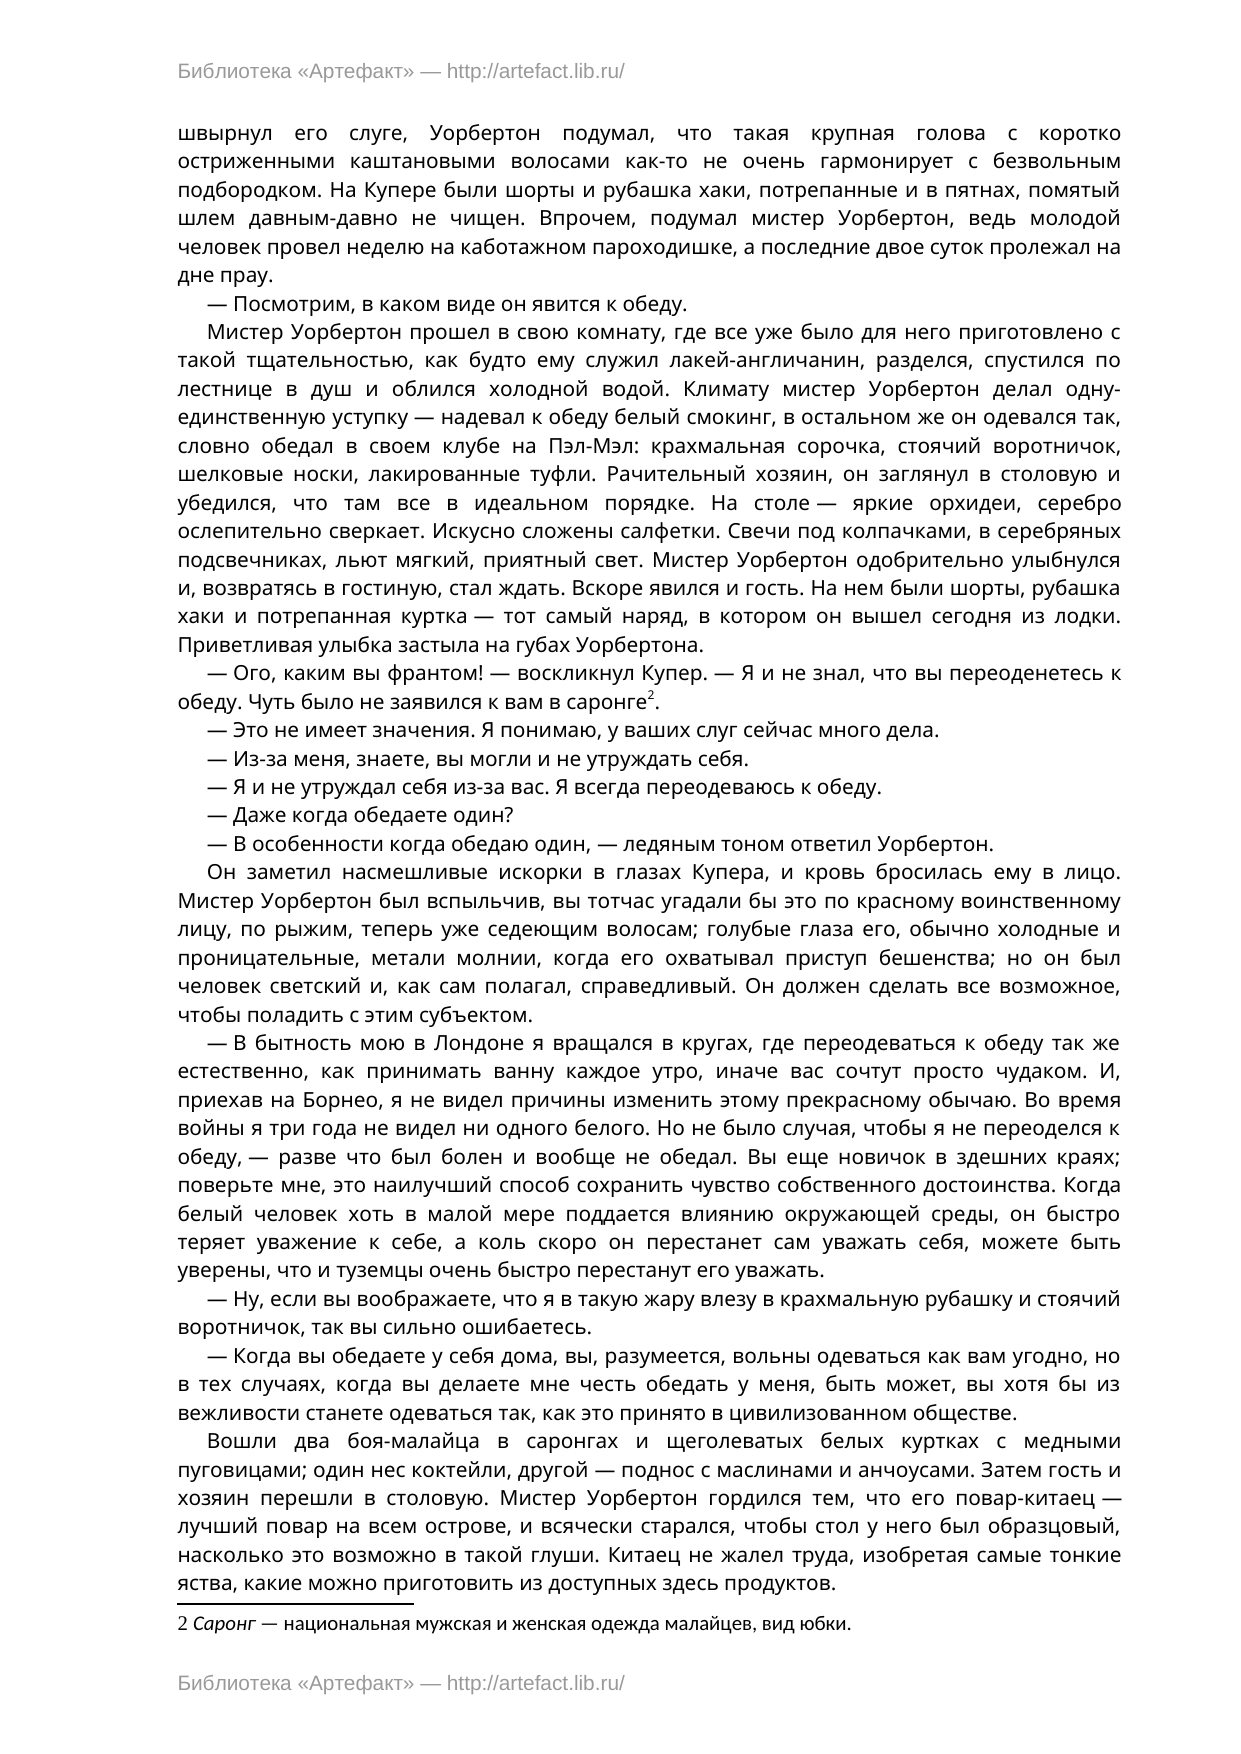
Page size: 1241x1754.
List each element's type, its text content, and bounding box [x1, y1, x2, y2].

text — В бытность мою в Лондоне я вращался в кругах, где переодеваться к обеду так же естественно, как принимать ванну каждое утро, иначе вас сочтут просто чудаком. И, приехав на Борнео, я не видел причины изменить этому прекрасному обычаю. Во время войны я три года не видел ни одного белого. Но не было случая, чтобы я не переоделся к обеду, — разве что был болен и вообще не обедал. Вы еще новичок в здешних краях; поверьте мне, это наилучший способ сохранить чувство собственного достоинства. Когда белый человек хоть в малой мере поддается влиянию окружающей среды, он быстро теряет уважение к себе, а коль скоро он перестанет сам уважать себя, можете быть уверены, что и туземцы очень быстро перестанут его уважать. [177, 1028, 1122, 1284]
text Вошли два боя-малайца в саронгах и щеголеватых белых куртках с медными пуговицами; один нес коктейли, другой — поднос с маслинами и анчоусами. Затем гость и хозяин перешли в столовую. Мистер Уорбертон гордился тем, что его повар-китаец — лучший повар на всем острове, и всячески старался, чтобы стол у него был образцовый, насколько это возможно в такой глуши. Китаец не жалел труда, изобретая самые тонкие яства, какие можно приготовить из доступных здесь продуктов. [177, 1426, 1122, 1597]
text — Это не имеет значения. Я понимаю, у ваших слуг сейчас много дела. [177, 715, 1122, 744]
text — Из-за меня, знаете, вы могли и не утруждать себя. [177, 744, 1122, 772]
text Он заметил насмешливые искорки в глазах Купера, и кровь бросилась ему в лицо. Мистер Уорбертон был вспыльчив, вы тотчас угадали бы это по красному воинственному лицу, по рыжим, теперь уже седеющим волосам; голубые глаза его, обычно холодные и проницательные, метали молнии, когда его охватывал приступ бешенства; но он был человек светский и, как сам полагал, справедливый. Он должен сделать все возможное, чтобы поладить с этим субъектом. [177, 857, 1122, 1028]
text — Я и не утруждал себя из-за вас. Я всегда переодеваюсь к обеду. [177, 772, 1122, 801]
text — Ого, каким вы франтом! — воскликнул Купер. — Я и не знал, что вы переоденетесь к обеду. Чуть было не заявился к вам в саронге. [177, 658, 1122, 715]
text Мистер Уорбертон прошел в свою комнату, где все уже было для него приготовлено с такой тщательностью, как будто ему служил лакей-англичанин, разделся, спустился по лестнице в душ и облился холодной водой. Климату мистер Уорбертон делал одну-единственную уступку — надевал к обеду белый смокинг, в остальном же он одевался так, словно обедал в своем клубе на Пэл-Мэл: крахмальная сорочка, стоячий воротничок, шелковые носки, лакированные туфли. Рачительный хозяин, он заглянул в столовую и убедился, что там все в идеальном порядке. На столе — яркие орхидеи, серебро ослепительно сверкает. Искусно сложены салфетки. Свечи под колпачками, в серебряных подсвечниках, льют мягкий, приятный свет. Мистер Уорбертон одобрительно улыбнулся и, возвратясь в гостиную, стал ждать. Вскоре явился и гость. На нем были шорты, рубашка хаки и потрепанная куртка — тот самый наряд, в котором он вышел сегодня из лодки. Приветливая улыбка застыла на губах Уорбертона. [177, 317, 1122, 658]
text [177, 118, 1122, 289]
text — Ну, если вы воображаете, что я в такую жару влезу в крахмальную рубашку и стоячий воротничок, так вы сильно ошибаетесь. [177, 1284, 1122, 1341]
text — Даже когда обедаете один? [177, 801, 1122, 829]
text — Посмотрим, в каком виде он явится к обеду. [177, 289, 1122, 317]
text — В особенности когда обедаю один, — ледяным тоном ответил Уорбертон. [177, 829, 1122, 857]
text — Когда вы обедаете у себя дома, вы, разумеется, вольны одеваться как вам угодно, но в тех случаях, когда вы делаете мне честь обедать у меня, быть может, вы хотя бы из вежливости станете одеваться так, как это принято в цивилизованном обществе. [177, 1341, 1122, 1426]
